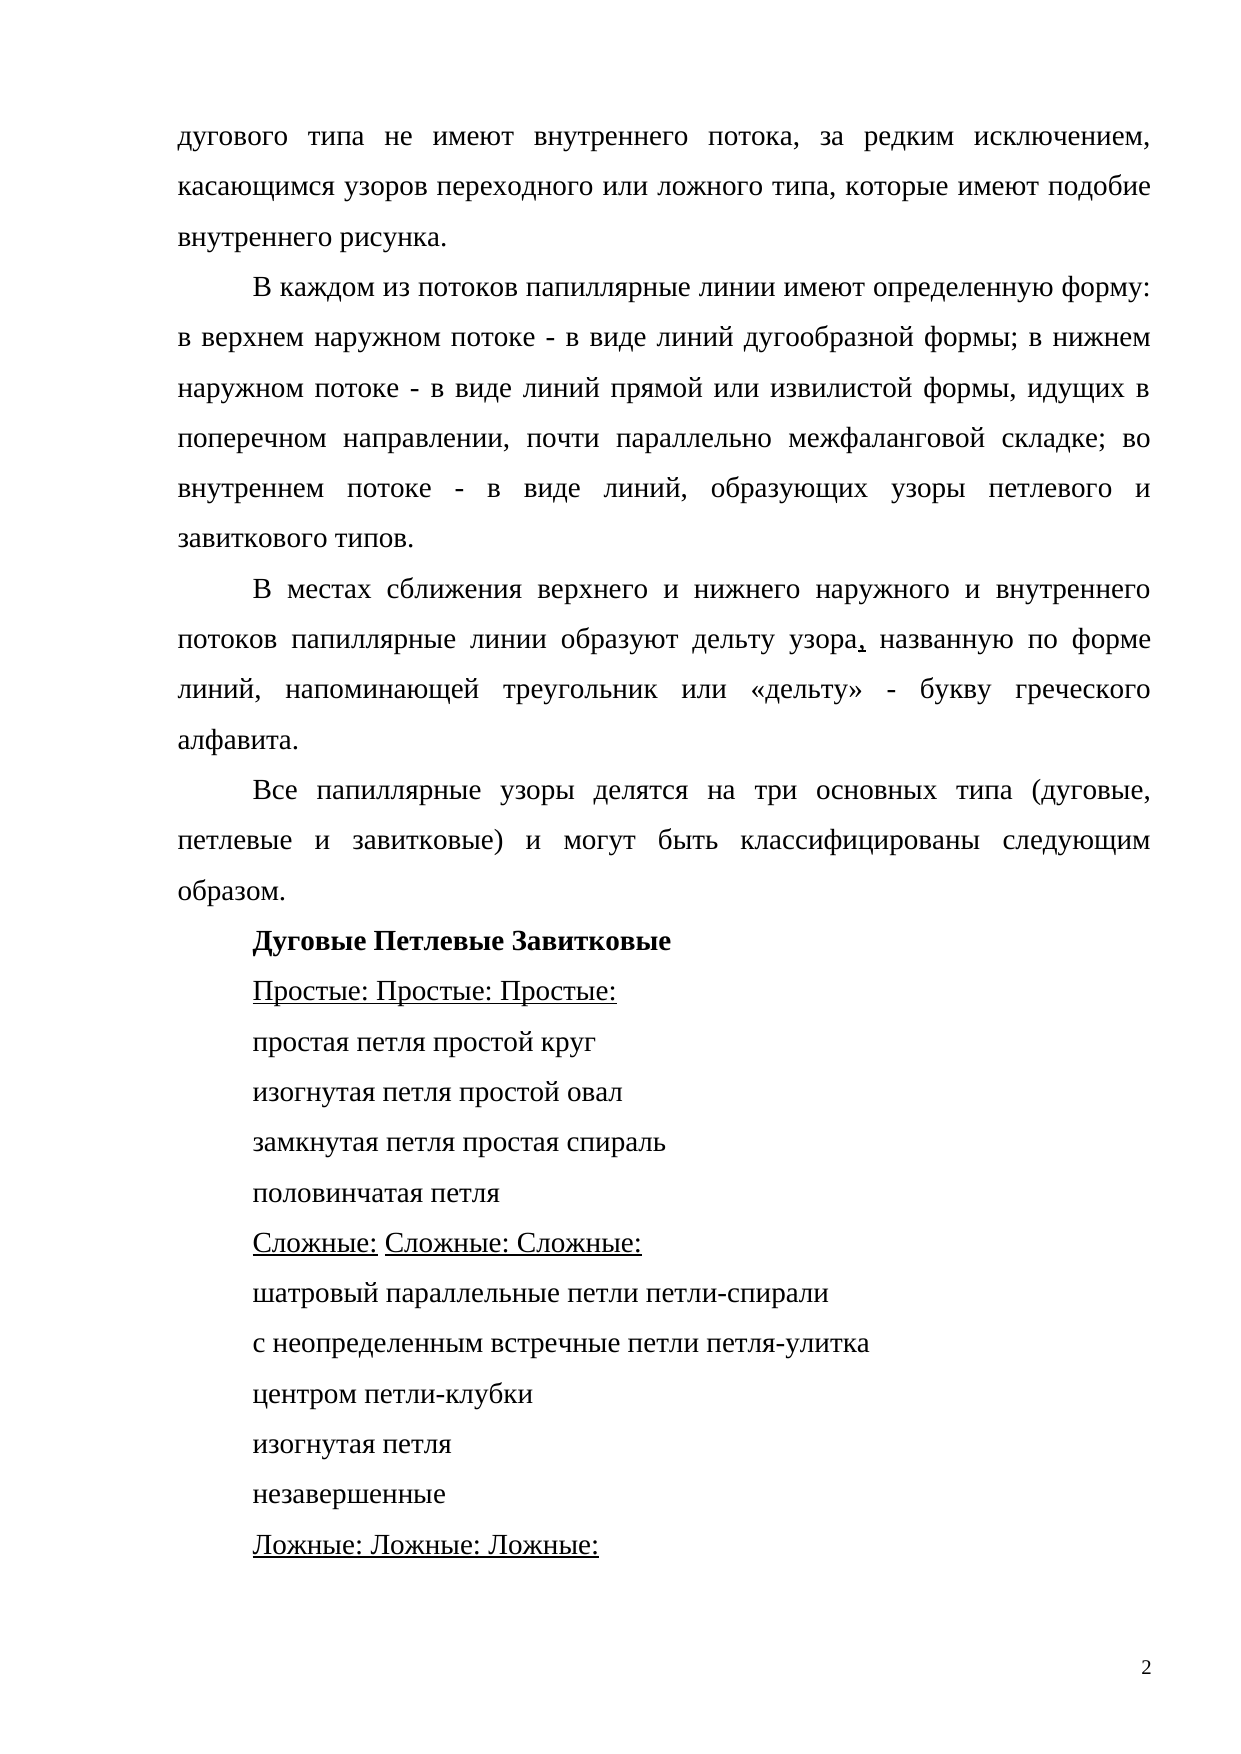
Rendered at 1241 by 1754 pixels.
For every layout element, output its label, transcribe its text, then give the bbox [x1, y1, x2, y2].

text В местах сближения верхнего и нижнего наружного и внутреннего потоков папиллярные линии образуют дельту узора, названную по форме линий, напоминающей треугольник или «дельту» - букву греческого алфавита. [177, 571, 1152, 755]
text замкнутая петля простая спираль [177, 1124, 1152, 1158]
text Простые: Простые: Простые: [177, 973, 1152, 1007]
text половинчатая петля [177, 1175, 1152, 1208]
text Все папиллярные узоры делятся на три основных типа (дуговые, петлевые и завитковые) и могут быть классифицированы следующим образом. [177, 772, 1152, 906]
text с неопределенным встречные петли петля-улитка [177, 1326, 1152, 1359]
text простая петля простой круг [177, 1024, 1152, 1057]
text Сложные: Сложные: Сложные: [177, 1225, 1152, 1258]
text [177, 118, 1152, 252]
text центром петли-клубки [177, 1376, 1152, 1409]
text В каждом из потоков папиллярные линии имеют определенную форму: в верхнем наружном потоке - в виде линий дугообразной формы; в нижнем наружном потоке - в виде линий прямой или извилистой формы, идущих в поперечном направлении, почти параллельно межфаланговой складке; во внутреннем потоке - в виде линий, образующих узоры петлевого и завиткового типов. [177, 269, 1152, 554]
text изогнутая петля [177, 1426, 1152, 1460]
text шатровый параллельные петли петли-спирали [177, 1275, 1152, 1309]
text Дуговые Петлевые Завитковые [177, 923, 1152, 957]
text изогнутая петля простой овал [177, 1074, 1152, 1108]
text Ложные: Ложные: Ложные: [177, 1527, 1152, 1560]
text незавершенные [177, 1477, 1152, 1510]
